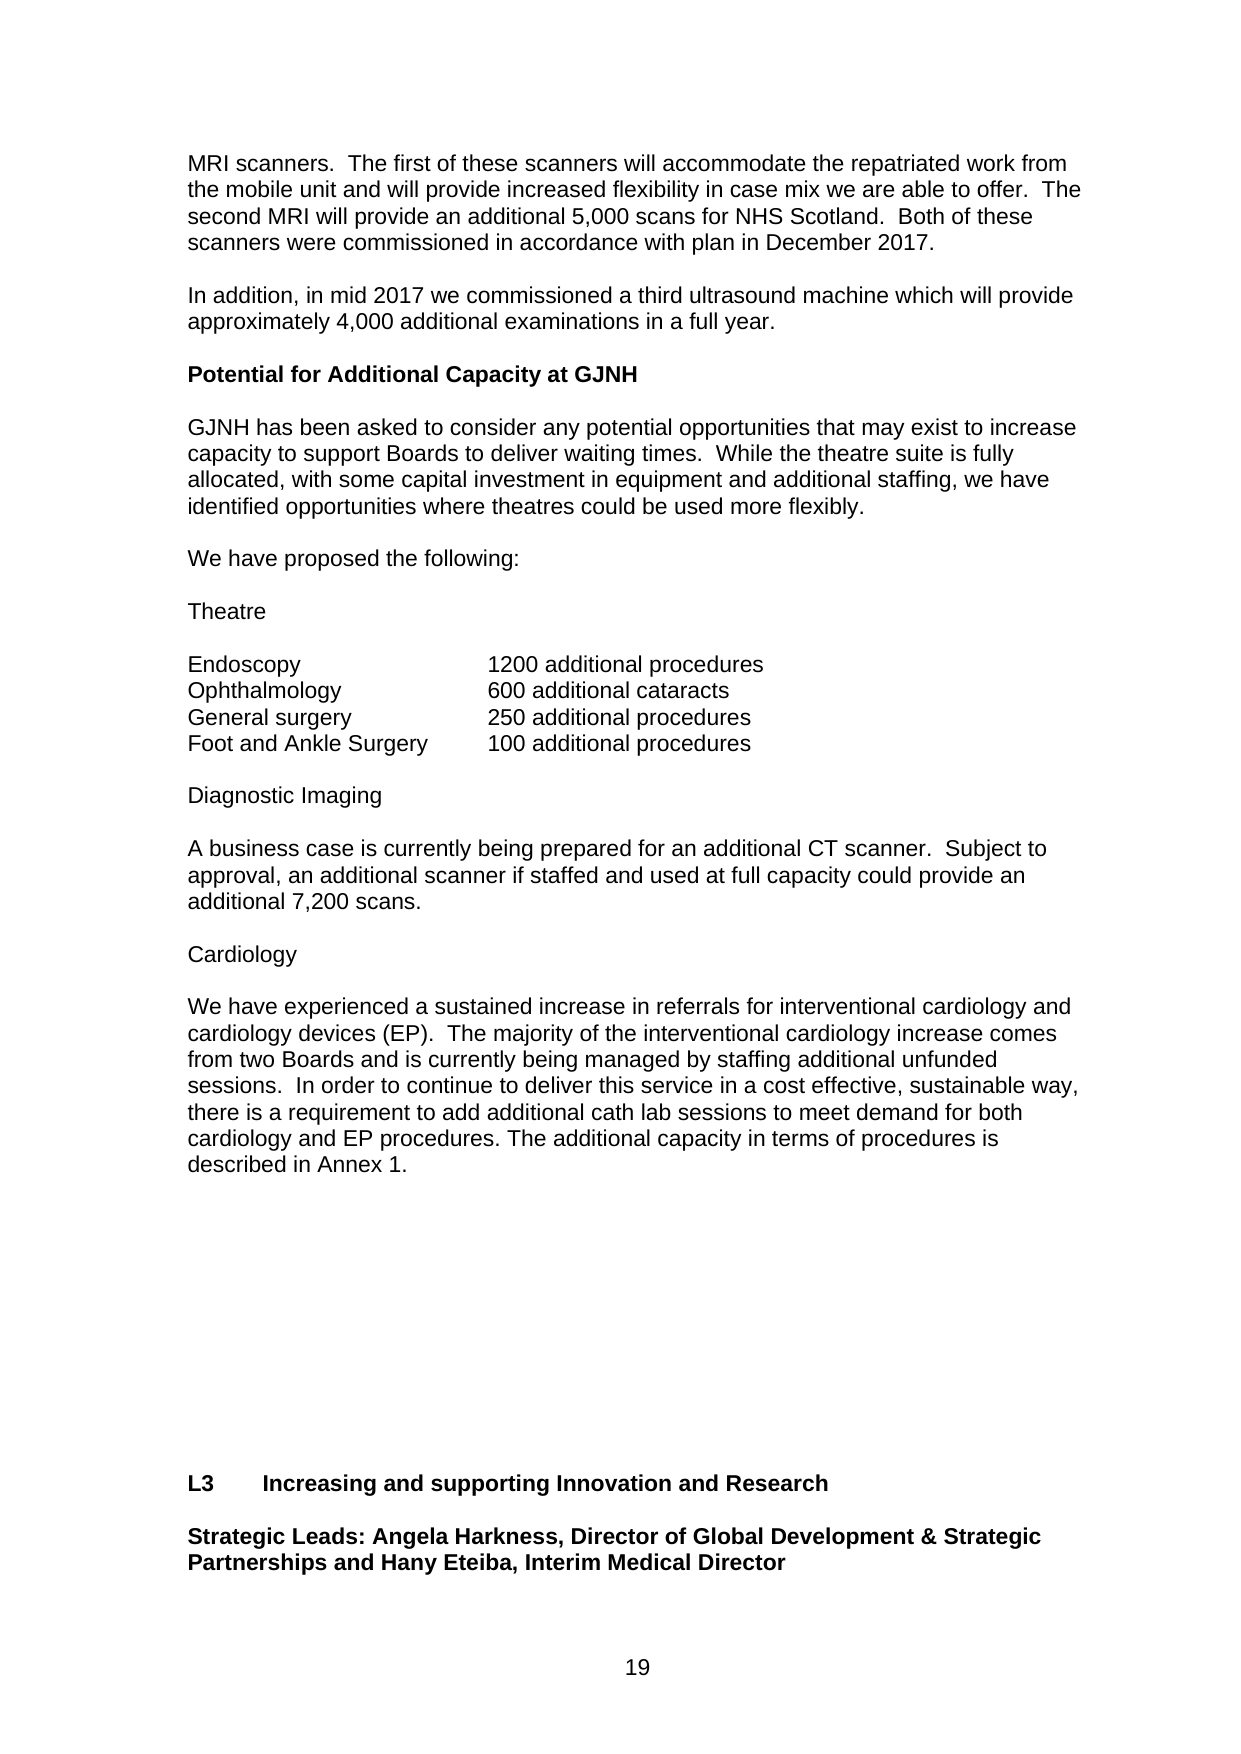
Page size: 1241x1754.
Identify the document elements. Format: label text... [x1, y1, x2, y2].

text Theatre [187, 598, 1087, 624]
text Potential for Additional Capacity at GJNH [187, 361, 1087, 387]
text General surgery 250 additional procedures [187, 703, 1087, 730]
text We have experienced a sustained increase in referrals for interventional cardiology and cardiology devices (EP). The majority of the interventional cardiology increase comes from two Boards and is currently being managed by staffing additional unfunded sessions. In order to continue to deliver this service in a cost effective, sustainable way, there is a requirement to add additional cath lab sessions to meet demand for both cardiology and EP procedures. The additional capacity in terms of procedures is described in Annex 1. [187, 993, 1087, 1178]
text Endoscopy 1200 additional procedures [187, 651, 1087, 677]
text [187, 150, 1087, 255]
text Foot and Ankle Surgery 100 additional procedures [187, 730, 1087, 756]
text Ophthalmology 600 additional cataracts [187, 677, 1087, 703]
text A business case is currently being prepared for an additional CT scanner. Subject to approval, an additional scanner if staffed and used at full capacity could provide an additional 7,200 scans. [187, 835, 1087, 914]
text In addition, in mid 2017 we commissioned a third ultrasound machine which will provide approximately 4,000 additional examinations in a full year. [187, 282, 1087, 334]
text We have proposed the following: [187, 545, 1087, 572]
text Cardiology [187, 941, 1087, 967]
text Diagnostic Imaging [187, 782, 1087, 809]
text Strategic Leads: Angela Harkness, Director of Global Development & Strategic Partnerships and Hany Eteiba, Interim Medical Director [187, 1523, 1087, 1576]
text GJNH has been asked to consider any potential opportunities that may exist to increase capacity to support Boards to deliver waiting times. While the theatre suite is fully allocated, with some capital investment in equipment and additional staffing, we have identified opportunities where theatres could be used more flexibly. [187, 413, 1087, 519]
text L3 Increasing and supporting Innovation and Research [187, 1470, 1087, 1496]
